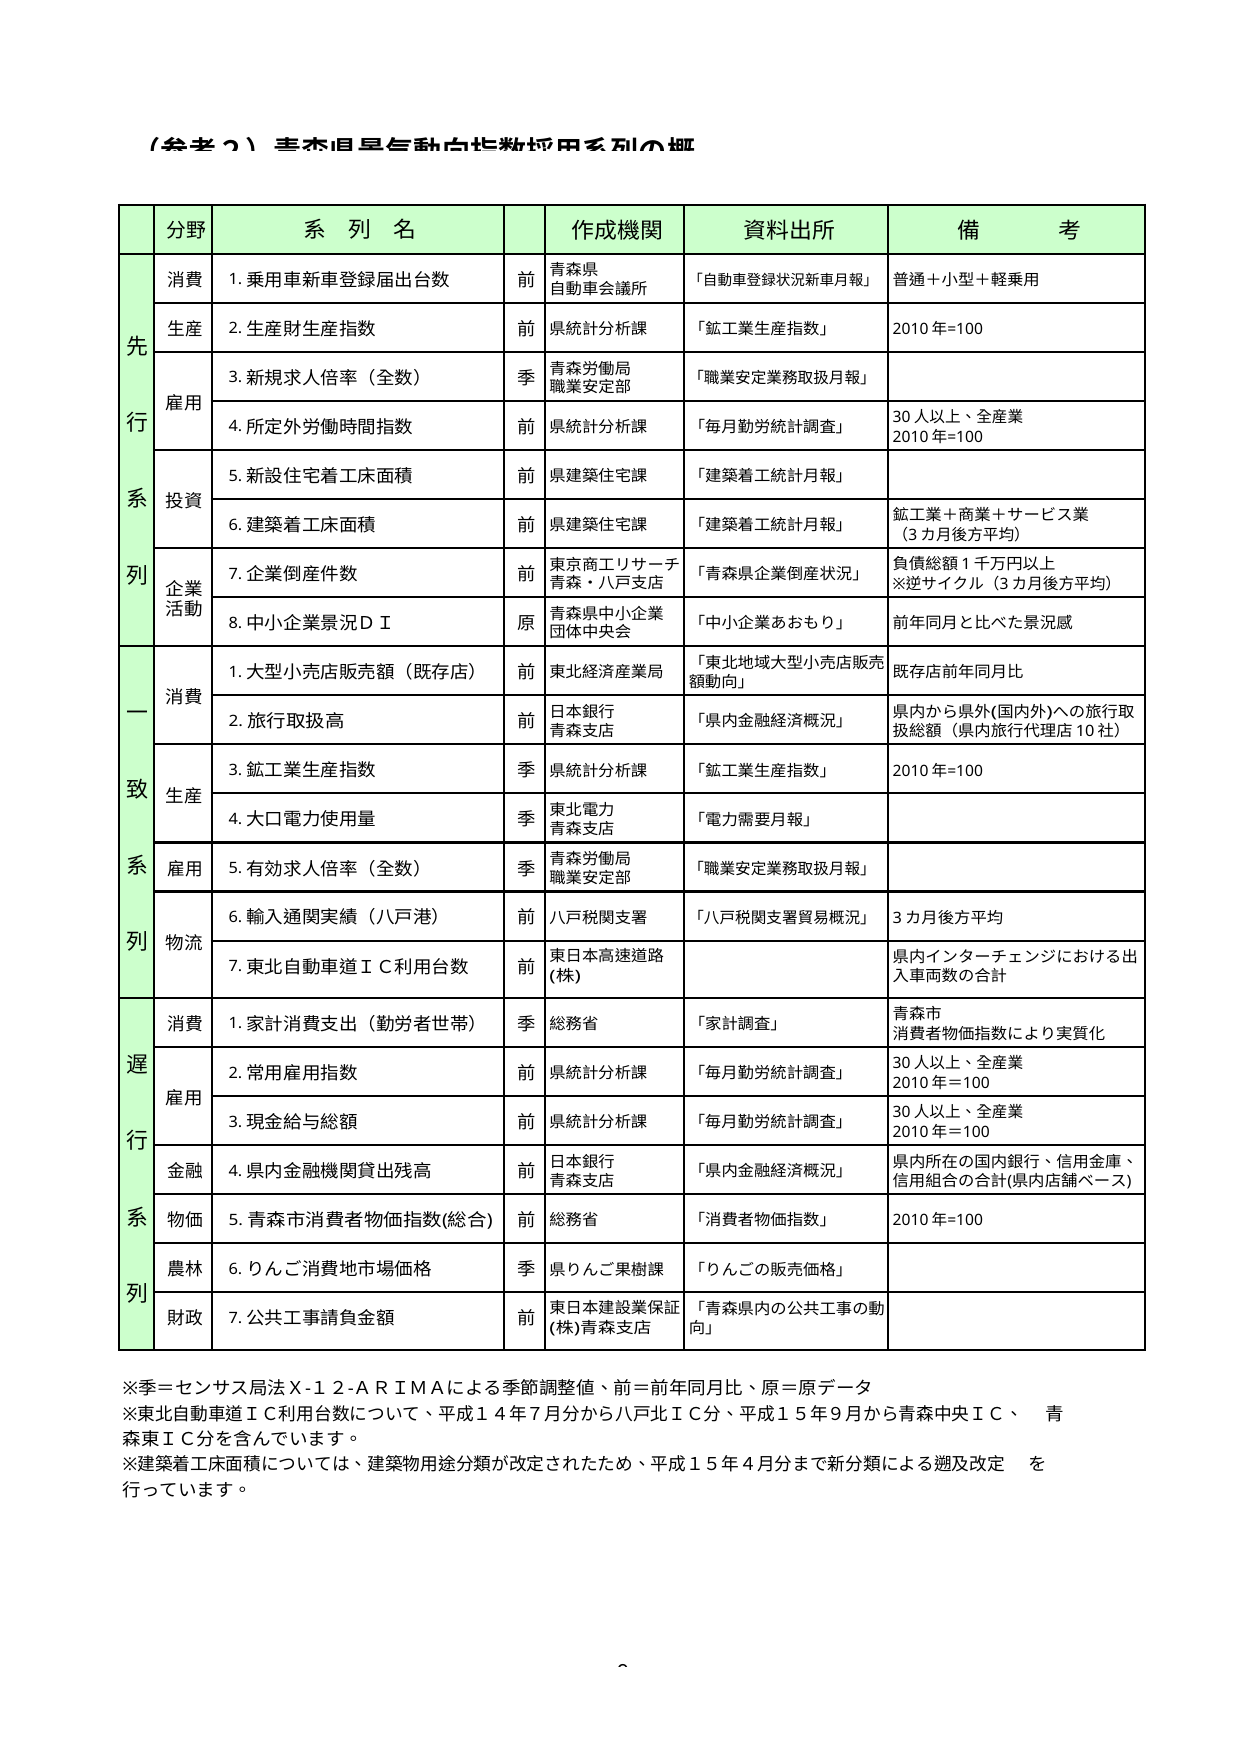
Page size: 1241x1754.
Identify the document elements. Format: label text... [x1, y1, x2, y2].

table_cell 前 [505, 451, 544, 498]
table_cell 八戸税関支署 [546, 893, 683, 939]
table_cell 青森県 自動車会議所 [546, 255, 683, 302]
table_cell 前 [505, 942, 544, 997]
table_cell 「東北地域大型小売店販売額動向」 [685, 647, 887, 694]
table_cell 県統計分析課 [546, 1048, 683, 1095]
table_cell 青森労働局職業安定部 [546, 353, 683, 400]
table_cell 「建築着工統計月報」 [685, 451, 887, 498]
table_cell 前 [505, 1097, 544, 1144]
table_cell 30人以上、全産業 2010年=100 [889, 402, 1144, 449]
table_cell 前 [505, 549, 544, 596]
table_cell 負債総額1千万円以上 ※逆サイクル（3カ月後方平均） [889, 549, 1144, 596]
table_cell 「県内金融経済概況」 [685, 1146, 887, 1193]
table_cell 県内所在の国内銀行、信用金庫、信用組合の合計(県内店舗ベース) [889, 1146, 1144, 1193]
table_cell 物価 [155, 1195, 211, 1242]
table_cell 季 [505, 999, 544, 1046]
table_cell 先行系列 [120, 255, 153, 645]
table_cell 2010年=100 [889, 745, 1144, 792]
table_cell 投資 [155, 451, 211, 547]
table_header 作成機関 [546, 206, 683, 253]
table_cell 季 [505, 353, 544, 400]
table_cell 消費 [155, 647, 211, 743]
table_cell 5. 新設住宅着工床面積 [213, 451, 503, 498]
table_cell 「八戸税関支署貿易概況」 [685, 893, 887, 939]
table_cell 4. 県内金融機関貸出残高 [213, 1146, 503, 1193]
table_cell 雇用 [155, 353, 211, 449]
table_cell 1. 大型小売店販売額（既存店） [213, 647, 503, 694]
table_cell 東京商工リサーチ青森・八戸支店 [546, 549, 683, 596]
table_cell 青森労働局職業安定部 [546, 844, 683, 890]
table_header [120, 206, 153, 253]
table_cell 4. 大口電力使用量 [213, 794, 503, 841]
table_cell 「毎月勤労統計調査」 [685, 1097, 887, 1144]
table_cell [685, 942, 887, 997]
table_cell 2010年=100 [889, 1195, 1144, 1242]
table_cell 「県内金融経済概況」 [685, 696, 887, 743]
table_cell 7. 公共工事請負金額 [213, 1293, 503, 1349]
table_cell [889, 451, 1144, 498]
table_cell 日本銀行青森支店 [546, 696, 683, 743]
table_cell 遅行系列 [120, 999, 153, 1349]
table_cell 前 [505, 1293, 544, 1349]
table_cell 「青森県内の公共工事の動向」 [685, 1293, 887, 1349]
table_cell 7. 企業倒産件数 [213, 549, 503, 596]
table_cell 東日本建設業保証 (株)青森支店 [546, 1293, 683, 1349]
table_cell 1. 乗用車新車登録届出台数 [213, 255, 503, 302]
table_cell 「建築着工統計月報」 [685, 500, 887, 547]
table_cell 企業活動 [155, 549, 211, 645]
table_cell 「鉱工業生産指数」 [685, 745, 887, 792]
table_cell 東日本高速道路 (株) [546, 942, 683, 997]
table_cell 県内から県外(国内外)への旅行取扱総額（県内旅行代理店10社） [889, 696, 1144, 743]
table_cell 東北電力青森支店 [546, 794, 683, 841]
table_cell 消費 [155, 255, 211, 302]
table_cell 一致系列 [120, 647, 153, 997]
table_cell 「自動車登録状況新車月報」 [685, 255, 887, 302]
table_cell 「職業安定業務取扱月報」 [685, 844, 887, 890]
table_cell 金融 [155, 1146, 211, 1193]
table_cell 6. りんご消費地市場価格 [213, 1244, 503, 1291]
table_cell 財政 [155, 1293, 211, 1349]
table_cell 「毎月勤労統計調査」 [685, 1048, 887, 1095]
table_cell 6. 輸入通関実績（八戸港） [213, 893, 503, 939]
table_cell 県内インターチェンジにおける出入車両数の合計 [889, 942, 1144, 997]
table_cell 「鉱工業生産指数」 [685, 304, 887, 351]
table_header 資料出所 [685, 206, 887, 253]
table_cell 「中小企業あおもり」 [685, 598, 887, 645]
table_cell [889, 1293, 1144, 1349]
table_cell 前 [505, 500, 544, 547]
table_cell 前 [505, 696, 544, 743]
table_cell 「りんごの販売価格」 [685, 1244, 887, 1291]
table_header 備 考 [889, 206, 1144, 253]
table_cell 既存店前年同月比 [889, 647, 1144, 694]
table_cell 2. 生産財生産指数 [213, 304, 503, 351]
table_cell 鉱工業＋商業＋サービス業 （3カ月後方平均） [889, 500, 1144, 547]
table_cell 「毎月勤労統計調査」 [685, 402, 887, 449]
text ※東北自動車道ＩＣ利用台数について、平成１４年７月分から八戸北ＩＣ分、平成１５年９月から青森中央ＩＣ、 青森東ＩＣ分を含んでいます。 [122, 1401, 1066, 1451]
table_cell 前 [505, 1048, 544, 1095]
table_cell 青森県中小企業団体中央会 [546, 598, 683, 645]
table_cell 日本銀行青森支店 [546, 1146, 683, 1193]
table_cell 東北経済産業局 [546, 647, 683, 694]
table_cell 総務省 [546, 1195, 683, 1242]
table_cell 3カ月後方平均 [889, 893, 1144, 939]
table_cell 生産 [155, 745, 211, 841]
table_cell 4. 所定外労働時間指数 [213, 402, 503, 449]
table_cell 7. 東北自動車道ＩＣ利用台数 [213, 942, 503, 997]
table_cell 季 [505, 844, 544, 890]
table_cell 5. 有効求人倍率（全数） [213, 844, 503, 890]
table_cell 8. 中小企業景況ＤＩ [213, 598, 503, 645]
table_cell 前 [505, 893, 544, 939]
table_cell 2. 常用雇用指数 [213, 1048, 503, 1095]
table_cell 2010年=100 [889, 304, 1144, 351]
table_cell 県統計分析課 [546, 304, 683, 351]
table_cell 季 [505, 745, 544, 792]
table_cell 30人以上、全産業 2010年＝100 [889, 1097, 1144, 1144]
table_cell [889, 353, 1144, 400]
table_cell 雇用 [155, 1048, 211, 1144]
text ※建築着工床面積については、建築物用途分類が改定されたため、平成１５年４月分まで新分類による遡及改定 を行っています。 [122, 1452, 1047, 1501]
table_header 系 列 名 [213, 206, 503, 253]
table_cell 県統計分析課 [546, 402, 683, 449]
table_cell 5. 青森市消費者物価指数(総合) [213, 1195, 503, 1242]
table_cell 1. 家計消費支出（勤労者世帯） [213, 999, 503, 1046]
table_cell 雇用 [155, 844, 211, 890]
table_cell 農林 [155, 1244, 211, 1291]
table_cell 「職業安定業務取扱月報」 [685, 353, 887, 400]
table_cell 前 [505, 255, 544, 302]
table_cell 県りんご果樹課 [546, 1244, 683, 1291]
table_cell 県統計分析課 [546, 745, 683, 792]
table_cell [889, 794, 1144, 841]
table_cell 3. 鉱工業生産指数 [213, 745, 503, 792]
table_cell 季 [505, 1244, 544, 1291]
table_cell 青森市 消費者物価指数により実質化 [889, 999, 1144, 1046]
table_cell 普通＋小型＋軽乗用 [889, 255, 1144, 302]
table_cell 消費 [155, 999, 211, 1046]
table_cell 生産 [155, 304, 211, 351]
table_cell [889, 844, 1144, 890]
table_cell 前 [505, 1146, 544, 1193]
table_cell 原 [505, 598, 544, 645]
table_cell 物流 [155, 893, 211, 997]
table_cell 「家計調査」 [685, 999, 887, 1046]
table_cell 県建築住宅課 [546, 500, 683, 547]
table_cell 県統計分析課 [546, 1097, 683, 1144]
table_cell 3. 新規求人倍率（全数） [213, 353, 503, 400]
table_header 分野 [155, 206, 211, 253]
table_cell 季 [505, 794, 544, 841]
table_cell [889, 1244, 1144, 1291]
table_cell 総務省 [546, 999, 683, 1046]
text ※季＝センサス局法Ｘ-１２-ＡＲＩＭＡによる季節調整値、前＝前年同月比、原＝原データ [122, 1376, 1159, 1400]
table_cell 前 [505, 647, 544, 694]
table_cell 30人以上、全産業 2010年＝100 [889, 1048, 1144, 1095]
table_cell 「消費者物価指数」 [685, 1195, 887, 1242]
table_cell 6. 建築着工床面積 [213, 500, 503, 547]
table_cell 前年同月と比べた景況感 [889, 598, 1144, 645]
table_cell 2. 旅行取扱高 [213, 696, 503, 743]
table_cell 前 [505, 402, 544, 449]
table_cell 3. 現金給与総額 [213, 1097, 503, 1144]
table_cell 前 [505, 304, 544, 351]
table_header [505, 206, 544, 253]
table_cell 「青森県企業倒産状況」 [685, 549, 887, 596]
table_cell 県建築住宅課 [546, 451, 683, 498]
table_cell 「電力需要月報」 [685, 794, 887, 841]
table_cell 前 [505, 1195, 544, 1242]
